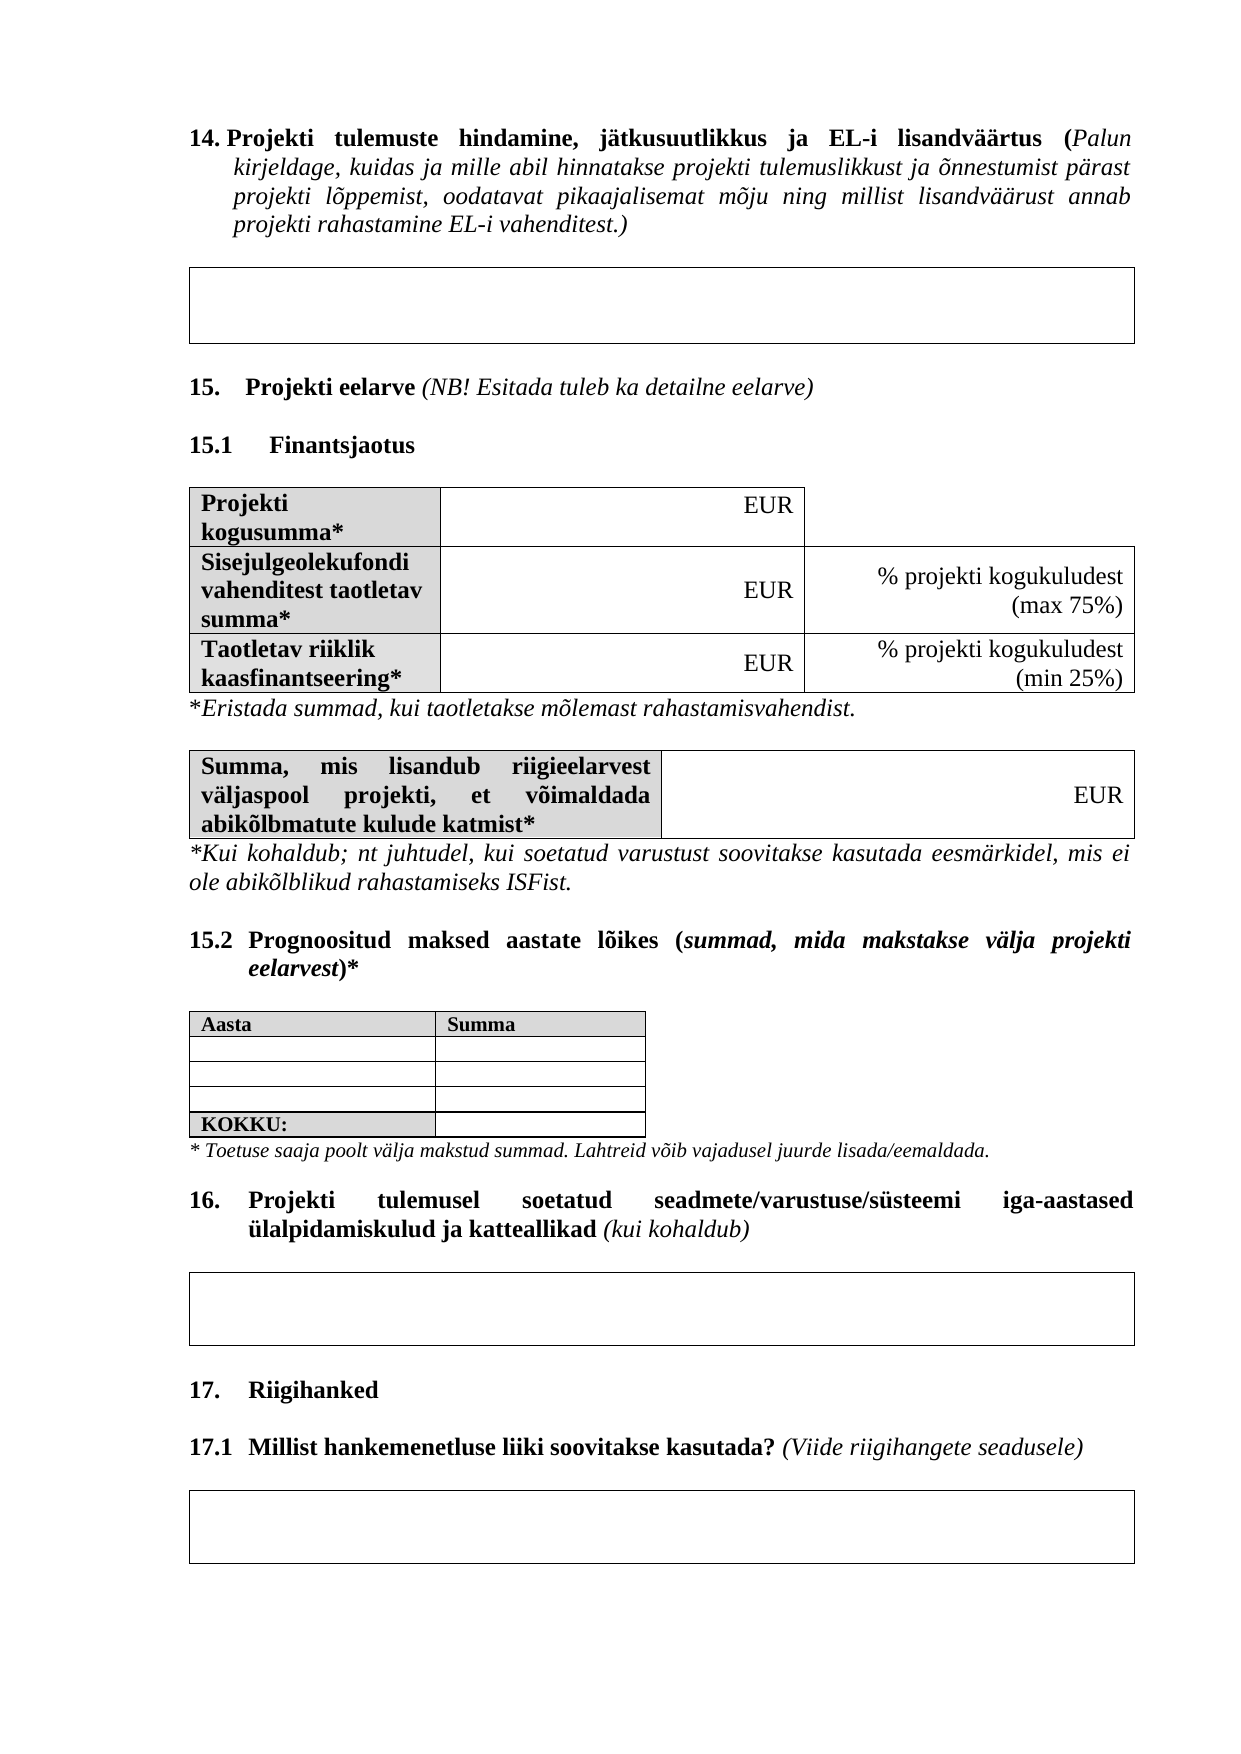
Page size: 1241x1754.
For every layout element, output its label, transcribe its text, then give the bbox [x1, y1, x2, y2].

list Millist hankemenetluse liiki soovitakse kasutada? (Viide riigihangete seadusele) [189, 1432, 1134, 1461]
text 15. Projekti eelarve (NB! Esitada tuleb ka detailne eelarve) [189, 372, 1134, 401]
table_cell Sisejulgeolekufondi vahenditest taotletav summa* [190, 547, 440, 633]
table_header [190, 268, 1134, 342]
table_cell EUR [441, 634, 804, 692]
table_cell KOKKU: [190, 1113, 435, 1136]
table_cell % projekti kogukuludest (min 25%) [805, 634, 1134, 692]
table_cell Taotletav riiklik kaasfinantseering* [190, 634, 440, 692]
table_cell [436, 1087, 645, 1111]
text * Toetuse saaja poolt välja makstud summad. Lahtreid võib vajadusel juurde lisada/eemaldada. [189, 1137, 1134, 1162]
table_header Summa, mis lisandub riigieelarvest väljaspool projekti, et võimaldada abikõlbmatute kulude katmist* [190, 751, 661, 837]
table_header Summa [436, 1012, 645, 1036]
table_cell [436, 1062, 645, 1086]
table_cell EUR [441, 547, 804, 633]
text *Kui kohaldub; nt juhtudel, kui soetatud varustust soovitakse kasutada eesmärkidel, mis ei ole abikõlblikud rahastamiseks ISFist. [189, 839, 1134, 896]
table_header Aasta [190, 1012, 435, 1036]
table_cell % projekti kogukuludest (max 75%) [805, 547, 1134, 633]
list Projekti tulemuste hindamine, jätkusuutlikkus ja EL-i lisandväärtus (Palun kirjeldage, kuidas ja mille abil hinnatakse projekti tulemuslikkust ja õnnestumist pärast projekti lõppemist, oodatavat pikaajalisemat mõju ning millist lisandväärust annab projekti rahastamine EL-i vahenditest.) [189, 123, 1134, 238]
table_cell [190, 1037, 435, 1061]
table_header [190, 1491, 1134, 1563]
table_cell [436, 1037, 645, 1061]
table_cell [436, 1113, 645, 1136]
table_cell [190, 1087, 435, 1111]
table_header EUR [662, 751, 1134, 837]
table_header Projekti kogusumma* [190, 488, 440, 546]
table_cell [190, 1062, 435, 1086]
table_header [190, 1273, 1134, 1345]
table_header EUR [441, 488, 804, 546]
list Prognoositud maksed aastate lõikes (summad, mida makstakse välja projekti eelarvest)* [189, 925, 1134, 982]
text Projekti tulemusel soetatud seadmete/varustuse/süsteemi iga-aastased ülalpidamiskulud ja katteallikad (kui kohaldub) [189, 1186, 1134, 1243]
text Riigihanked [189, 1375, 1134, 1404]
text *Eristada summad, kui taotletakse mõlemast rahastamisvahendist. [189, 693, 1134, 721]
list Finantsjaotus [189, 430, 1134, 458]
